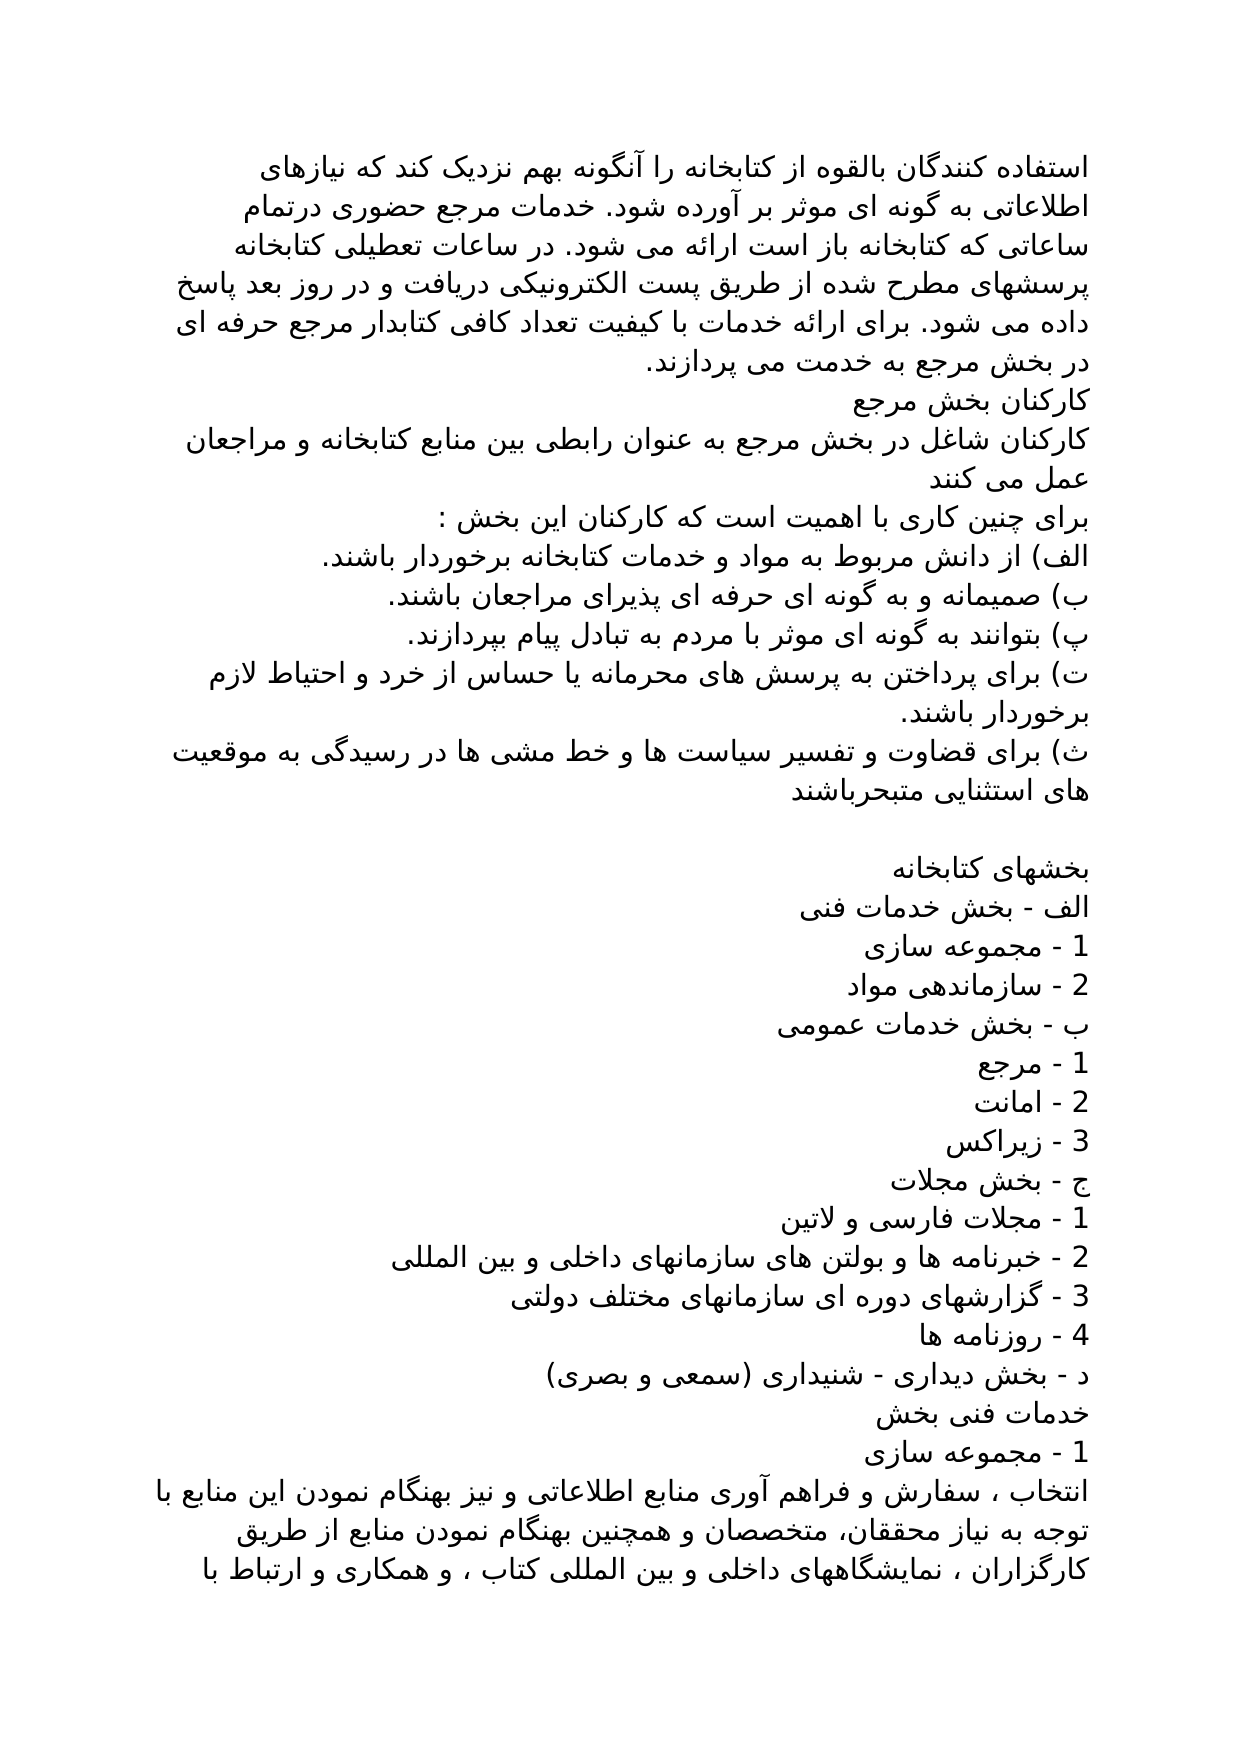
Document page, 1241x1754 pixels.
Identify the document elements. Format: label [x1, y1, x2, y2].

text [150, 150, 1090, 1586]
